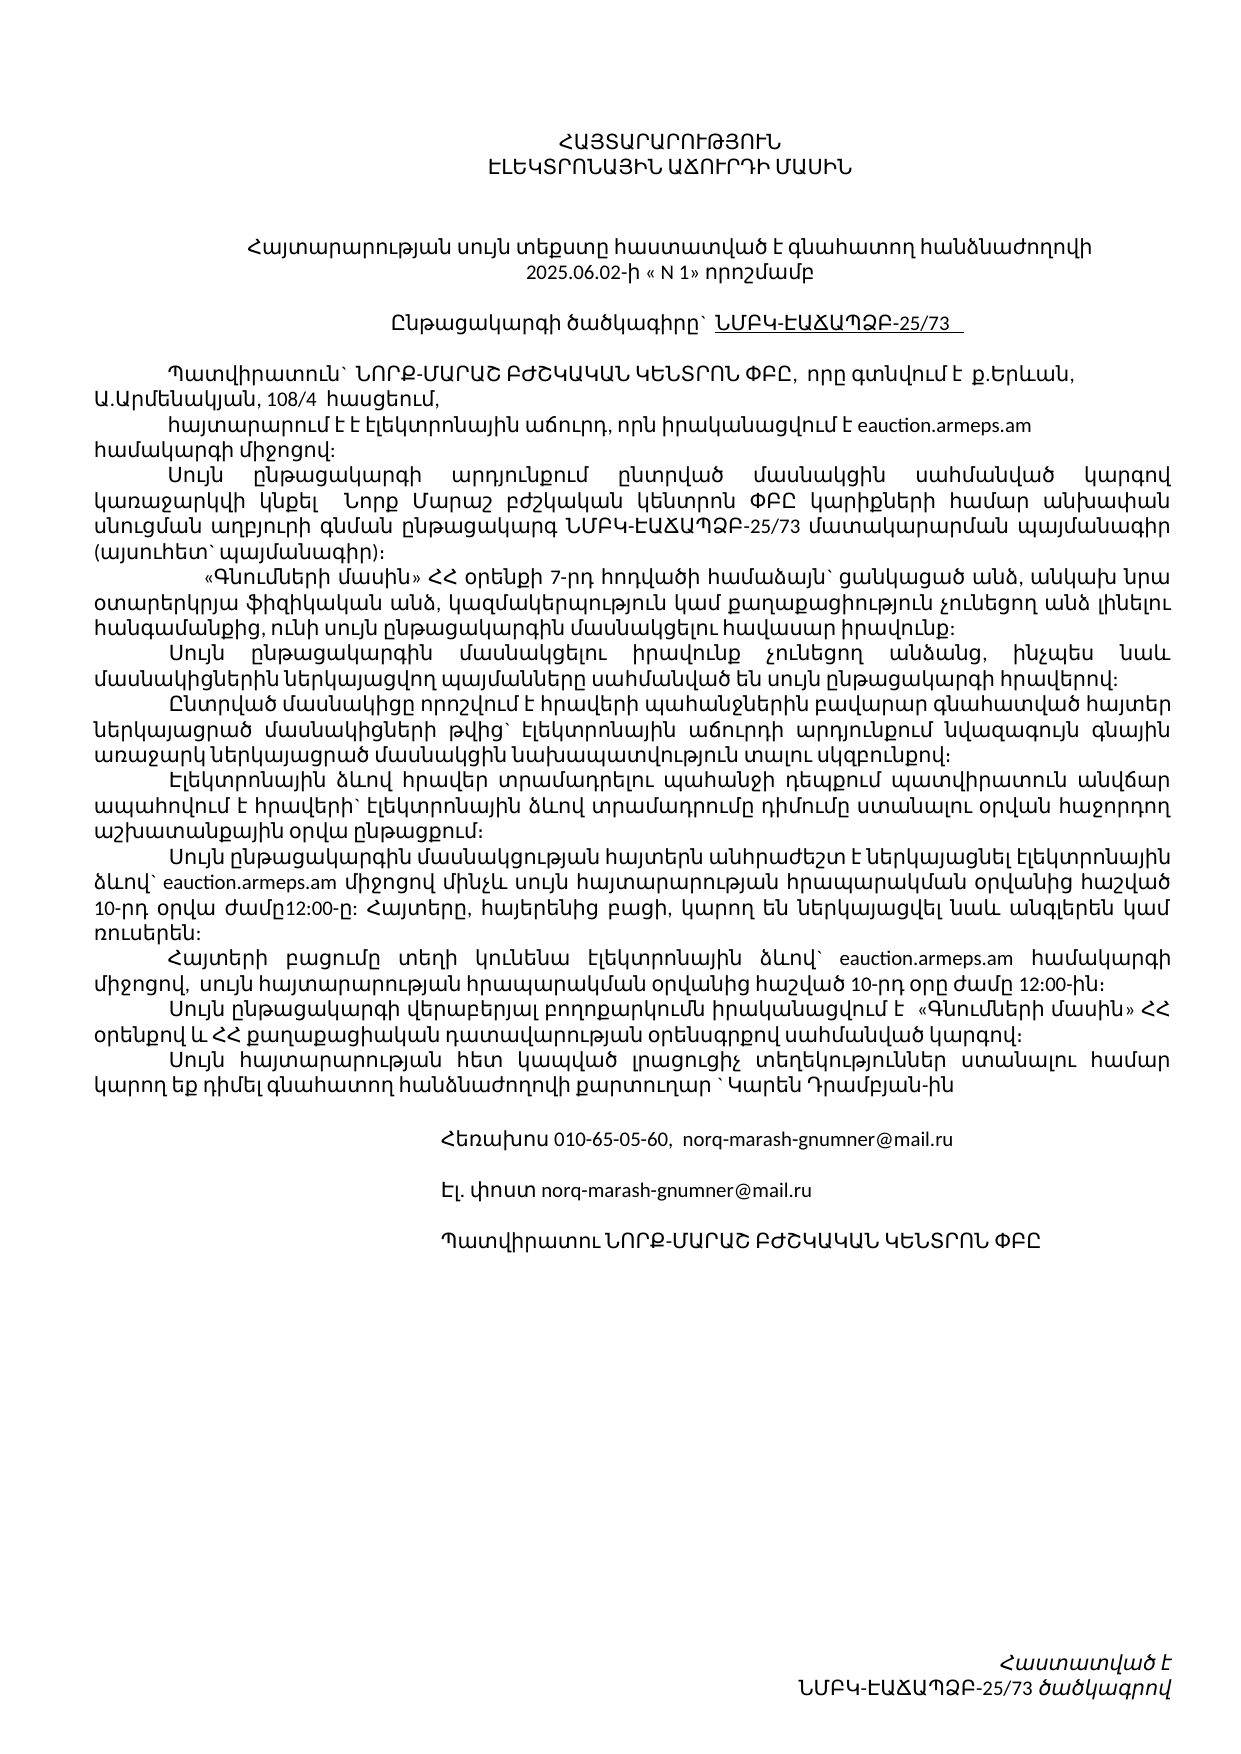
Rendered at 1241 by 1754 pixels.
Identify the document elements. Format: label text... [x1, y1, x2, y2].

text Հաստատված է [94, 1650, 1171, 1675]
text Էլ. փոստ norq-marash-gnumner@mail.ru [94, 1177, 1171, 1203]
text Հայտերի բացումը տեղի կունենա էլեկտրոնային ձևով` eauction.armeps.am համակարգի միջոցով, սույն հայտարարության հրապարակման օրվանից հաշված 10-րդ օրը ժամը 12:00-ին։ [94, 946, 1171, 996]
text Հեռախոս 010-65-05-60, norq-marash-gnumner@mail.ru [94, 1126, 1171, 1152]
text 2025.06.02 -ի « N 1» որոշմամբ [94, 259, 1171, 285]
text Ընթացակարգի ծածկագիրը` ՆՄԲԿ-ԷԱՃԱՊՁԲ-25/73 [94, 310, 1171, 336]
text Պատվիրատուն` ՆՈՐՔ-ՄԱՐԱՇ ԲԺՇԿԱԿԱՆ ԿԵՆՏՐՈՆ ՓԲԸ, որը գտնվում է ք.Երևան, Ա.Արմենակյան, 108/4 հասցեում, [94, 361, 1171, 412]
text Պատվիրատու ՆՈՐՔ-ՄԱՐԱՇ ԲԺՇԿԱԿԱՆ ԿԵՆՏՐՈՆ ՓԲԸ [94, 1228, 1171, 1253]
text Ընտրված մասնակիցը որոշվում է հրավերի պահանջներին բավարար գնահատված հայտեր ներկայացրած մասնակիցների թվից` էլեկտրոնային աճուրդի արդյունքում նվազագույն գնային առաջարկ ներկայացրած մասնակցին նախապատվություն տալու սկզբունքով։ [94, 691, 1171, 768]
text ԷԼԵԿՏՐՈՆԱՅԻՆ ԱՃՈՒՐԴԻ ՄԱՍԻՆ [94, 154, 1171, 180]
text Սույն ընթացակարգի արդյունքում ընտրված մասնակցին սահմանված կարգով կառաջարկվի կնքել Նորք Մարաշ բժշկական կենտրոն ՓԲԸ կարիքների համար անխափան սնուցման աղբյուրի գնման ընթացակարգ ՆՄԲԿ-ԷԱՃԱՊՁԲ-25/73 մատակարարման պայմանագիր (այսուհետ` պայմանագիր)։ [94, 463, 1171, 564]
text Սույն հայտարարության հետ կապված լրացուցիչ տեղեկություններ ստանալու համար կարող եք դիմել գնահատող հանձնաժողովի քարտուղար ` Կարեն Դրամբյան-ին [94, 1047, 1171, 1098]
text Էլեկտրոնային ձևով հրավեր տրամադրելու պահանջի դեպքում պատվիրատուն անվճար ապահովում է հրավերի` էլեկտրոնային ձևով տրամադրումը դիմումը ստանալու օրվան հաջորդող աշխատանքային օրվա ընթացքում։ [94, 768, 1171, 844]
text Սույն ընթացակարգին մասնակցության հայտերն անհրաժեշտ է ներկայացնել էլեկտրոնային ձևով` eauction.armeps.am միջոցով մինչև սույն հայտարարության հրապարակման օրվանից հաշված 10-րդ օրվա ժամը12:00-ը: Հայտերը, հայերենից բացի, կարող են ներկայացվել նաև անգլերեն կամ ռուսերեն: [94, 844, 1171, 946]
text ՀԱՅՏԱՐԱՐՈՒԹՅՈՒՆ [94, 129, 1171, 154]
text Սույն ընթացակարգի վերաբերյալ բողոքարկումն իրականացվում է «Գնումների մասին» ՀՀ օրենքով և ՀՀ քաղաքացիական դատավարության օրենսգրքով սահմանված կարգով։ [94, 996, 1171, 1047]
text Հայտարարության սույն տեքստը հաստատված է գնահատող հանձնաժողովի [94, 234, 1171, 259]
text ՆՄԲԿ-ԷԱՃԱՊՁԲ-25/73 ծածկագրով [94, 1675, 1171, 1701]
text «Գնումների մասին» ՀՀ օրենքի 7-րդ հոդվածի համաձայն` ցանկացած անձ, անկախ նրա օտարերկրյա ֆիզիկական անձ, կազմակերպություն կամ քաղաքացիություն չունեցող անձ լինելու հանգամանքից, ունի սույն ընթացակարգին մասնակցելու հավասար իրավունք: [94, 564, 1171, 641]
text հայտարարում է է էլեկտրոնային աճուրդ, որն իրականացվում է eauction.armeps.am համակարգի միջոցով: [94, 412, 1171, 463]
text Սույն ընթացակարգին մասնակցելու իրավունք չունեցող անձանց, ինչպես նաև մասնակիցներին ներկայացվող պայմանները սահմանված են սույն ընթացակարգի հրավերով: [94, 641, 1171, 691]
